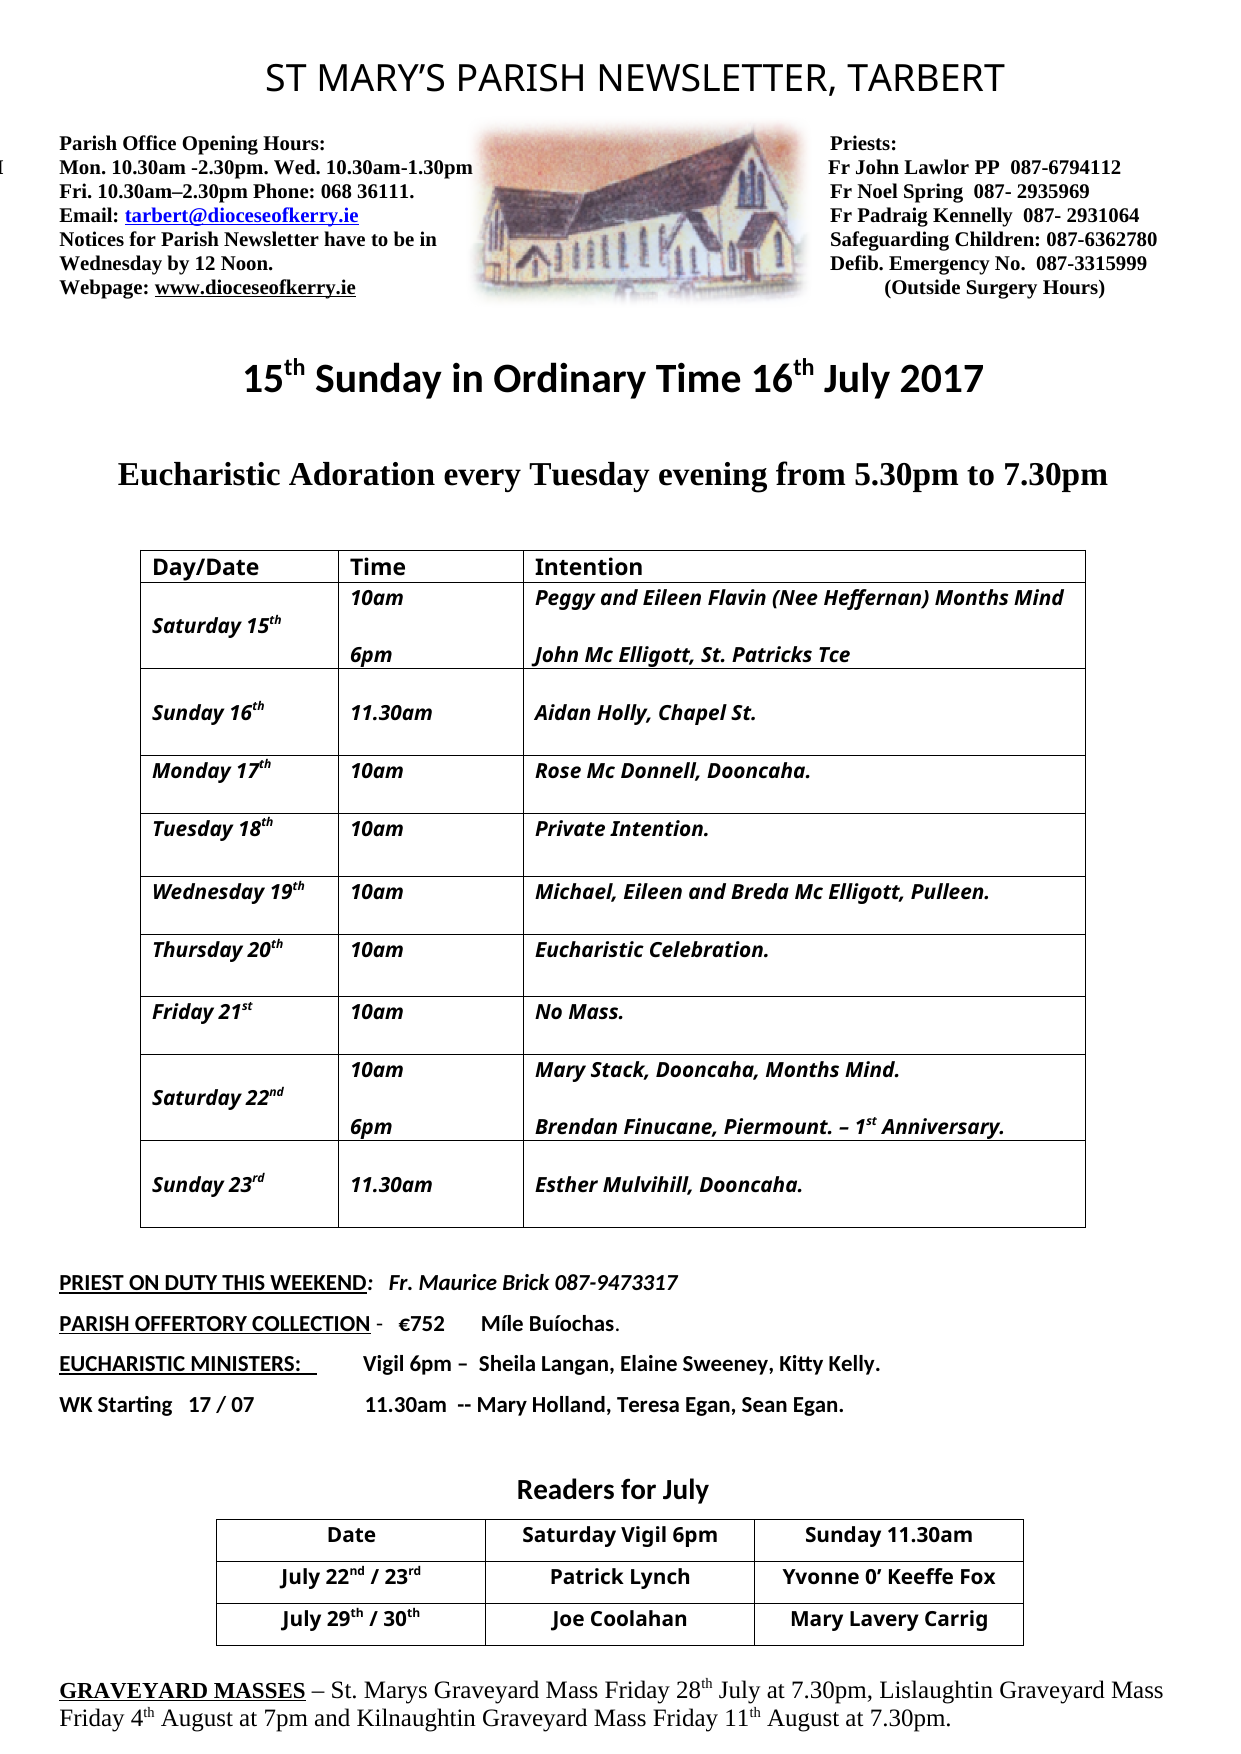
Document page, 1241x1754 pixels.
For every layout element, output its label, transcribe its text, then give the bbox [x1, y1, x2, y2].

table_cell 10am [339, 756, 523, 813]
text M Mon. 10.30am -2.30pm. Wed. 10.30am-1.30pm Fr John Lawlor PP 087-6794112 [812, 155, 1167, 179]
table_cell Mary Stack, Dooncaha, Months Mind. Brendan Finucane, Piermount. – 1st Anniversary. [524, 1055, 1085, 1140]
table_cell Aidan Holly, Chapel St. [524, 669, 1085, 755]
table_cell 10am [339, 877, 523, 934]
text EUCHARISTIC MINISTERS: Vigil 6pm – Sheila Langan, Elaine Sweeney, Kitty Kelly. [59, 1349, 1167, 1377]
table_cell Mary Lavery Carrig [755, 1604, 1023, 1645]
table_header Date [217, 1520, 485, 1561]
text 15th Sunday in Ordinary Time 16th July 2017 [59, 352, 1167, 403]
table_cell Joe Coolahan [486, 1604, 754, 1645]
table_cell 10am 6pm [339, 583, 523, 668]
table_header Day/Date [141, 551, 338, 582]
table_header Intention [524, 551, 1085, 582]
text WK Starting 17 / 07 11.30am -- Mary Holland, Teresa Egan, Sean Egan. [59, 1390, 1167, 1418]
table_cell Saturday 15th [141, 583, 338, 668]
table_cell 10am [339, 997, 523, 1054]
text PARISH OFFERTORY COLLECTION - €752 Míle Buíochas. [59, 1309, 1167, 1337]
table_cell Esther Mulvihill, Dooncaha. [524, 1141, 1085, 1227]
table_cell Rose Mc Donnell, Dooncaha. [524, 756, 1085, 813]
subtitle Email: tarbert@dioceseofkerry.ie Fr Padraig Kennelly 087- 2931064 [59, 203, 469, 227]
text Parish Office Opening Hours: Priests: [59, 131, 471, 155]
subtitle Fri. 10.30am–2.30pm Phone: 068 36111. Fr Noel Spring 087- 2935969 [812, 179, 1214, 203]
table_cell Wednesday 19th [141, 877, 338, 934]
table_cell Saturday 22nd [141, 1055, 338, 1140]
subtitle Email: tarbert@dioceseofkerry.ie Fr Padraig Kennelly 087- 2931064 [812, 203, 1214, 227]
text Readers for July [59, 1471, 1167, 1507]
table_cell Peggy and Eileen Flavin (Nee Heffernan) Months Mind John Mc Elligott, St. Patricks Tce [524, 583, 1085, 668]
table_cell 11.30am [339, 1141, 523, 1227]
text ST MARY’S PARISH NEWSLETTER, TARBERT [59, 51, 1167, 102]
text M Mon. 10.30am -2.30pm. Wed. 10.30am-1.30pm Fr John Lawlor PP 087-6794112 [0, 155, 469, 179]
table_cell Sunday 23rd [141, 1141, 338, 1227]
table_header Time [339, 551, 523, 582]
text Notices for Parish Newsletter have to be in Safeguarding Children: 087-6362780 Wednesday by 12 Noon. Defib. Emergency No. 087-3315999 [59, 227, 469, 275]
table_cell 11.30am [339, 669, 523, 755]
table_cell Eucharistic Celebration. [524, 935, 1085, 996]
table_cell Thursday 20th [141, 935, 338, 996]
subtitle Fri. 10.30am–2.30pm Phone: 068 36111. Fr Noel Spring 087- 2935969 [59, 179, 469, 203]
text Parish Office Opening Hours: Priests: [810, 131, 1167, 155]
table_header Saturday Vigil 6pm [486, 1520, 754, 1561]
table_cell No Mass. [524, 997, 1085, 1054]
text GRAVEYARD MASSES – St. Marys Graveyard Mass Friday 28th July at 7.30pm, Lislaughtin Graveyard Mass Friday 4th August at 7pm and Kilnaughtin Graveyard Mass Friday 11th August at 7.30pm. [59, 1675, 1167, 1732]
table_cell July 22nd / 23rd [217, 1562, 485, 1603]
picture [495, 145, 787, 281]
table_header Sunday 11.30am [755, 1520, 1023, 1561]
text PRIEST ON DUTY THIS WEEKEND: Fr. Maurice Brick 087-9473317 [59, 1268, 1167, 1296]
table_cell July 29th / 30th [217, 1604, 485, 1645]
table_cell 10am 6pm [339, 1055, 523, 1140]
text Notices for Parish Newsletter have to be in Safeguarding Children: 087-6362780 Wednesday by 12 Noon. Defib. Emergency No. 087-3315999 [812, 227, 1167, 275]
table_cell Friday 21st [141, 997, 338, 1054]
table_cell Monday 17th [141, 756, 338, 813]
table_cell Tuesday 18th [141, 814, 338, 876]
text Webpage: www.dioceseofkerry.ie (Outside Surgery Hours) [59, 275, 474, 299]
table_cell Sunday 16th [141, 669, 338, 755]
table_cell Private Intention. [524, 814, 1085, 876]
table_cell Patrick Lynch [486, 1562, 754, 1603]
text Eucharistic Adoration every Tuesday evening from 5.30pm to 7.30pm [59, 454, 1167, 492]
table_cell 10am [339, 814, 523, 876]
table_cell Michael, Eileen and Breda Mc Elligott, Pulleen. [524, 877, 1085, 934]
table_cell Yvonne 0’ Keeffe Fox [755, 1562, 1023, 1603]
text Webpage: www.dioceseofkerry.ie (Outside Surgery Hours) [807, 275, 1167, 299]
table_cell 10am [339, 935, 523, 996]
